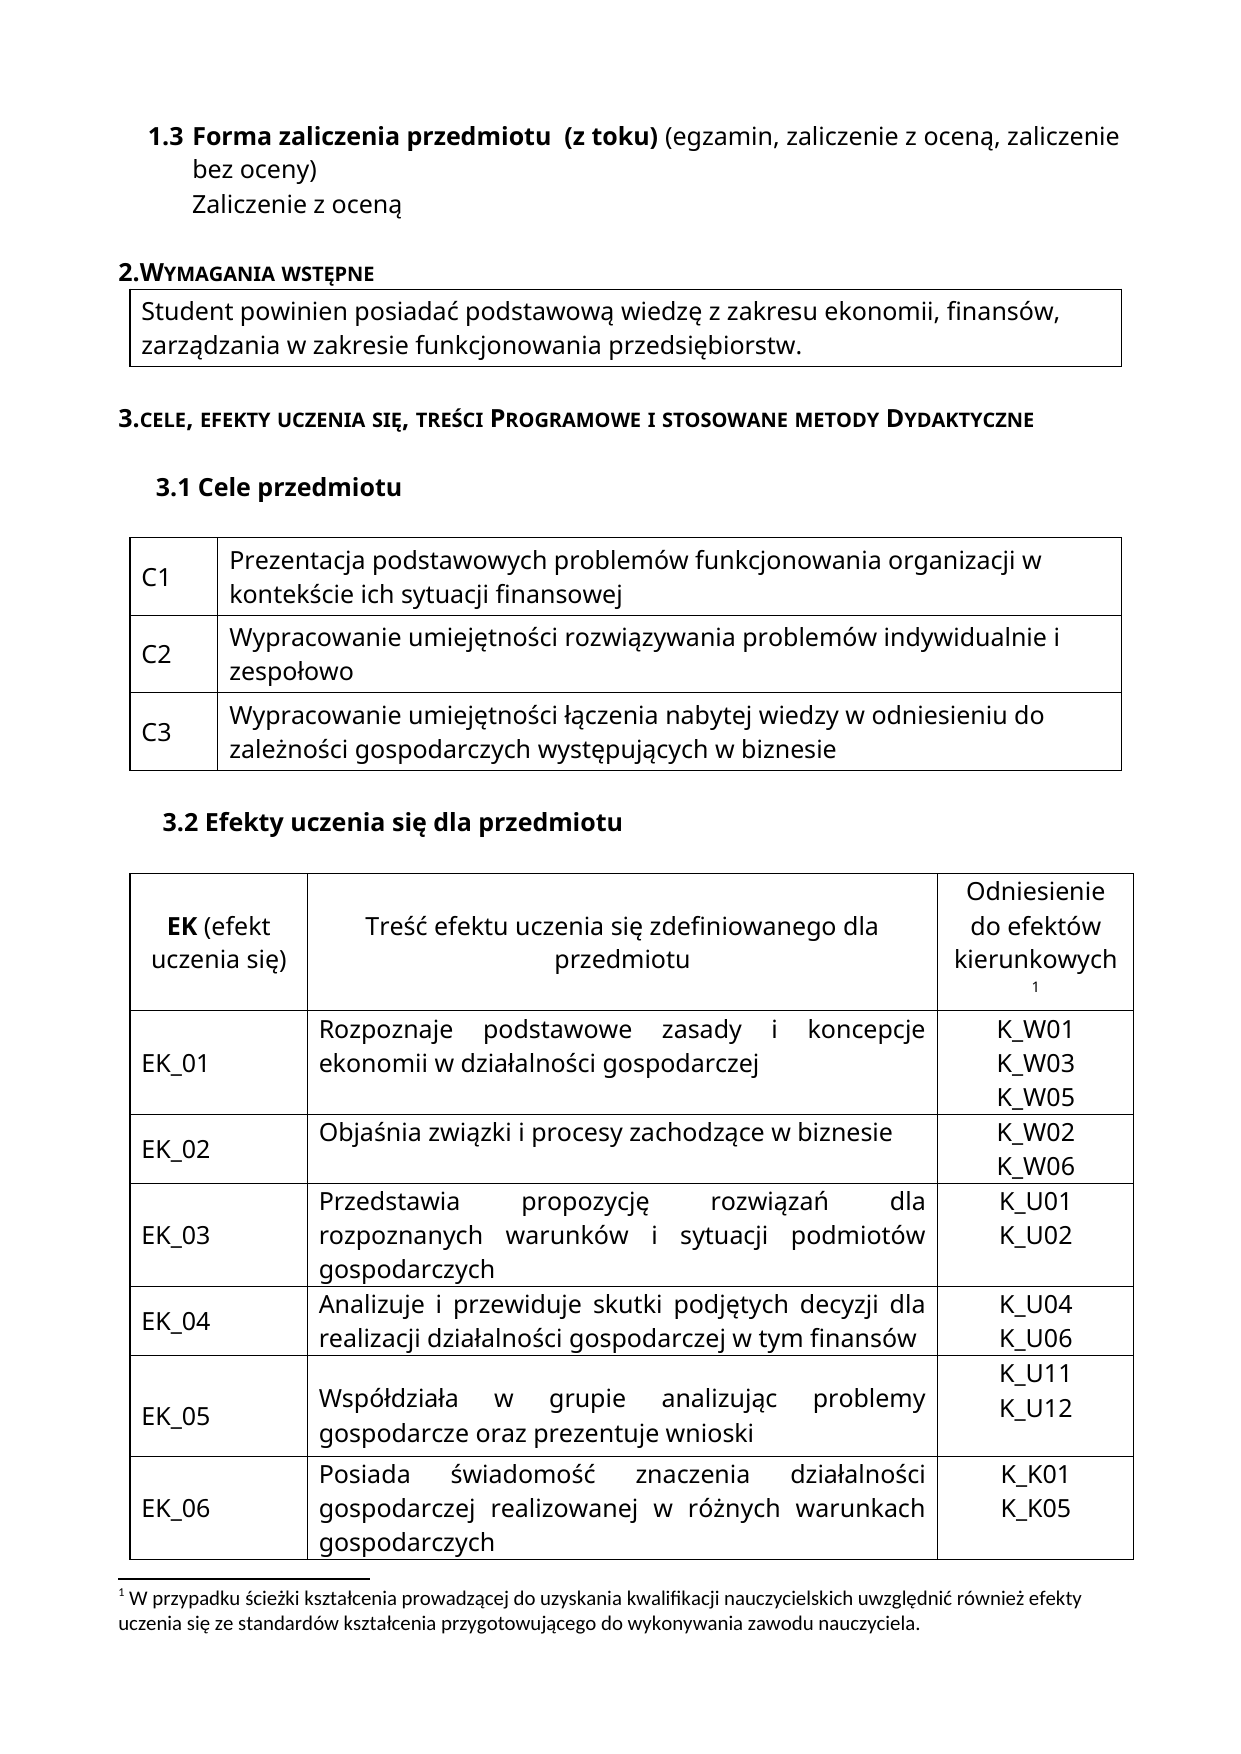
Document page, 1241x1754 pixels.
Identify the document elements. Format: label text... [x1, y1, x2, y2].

table_cell K_U04 K_U06 [938, 1287, 1133, 1355]
table_cell C2 [131, 616, 217, 692]
table_header Odniesienie do efektów kierunkowych [938, 874, 1133, 1010]
table_cell Wypracowanie umiejętności rozwiązywania problemów indywidualnie i zespołowo [218, 616, 1121, 692]
text 2.Wymagania wstępne [118, 254, 1122, 288]
table_cell EK_06 [131, 1457, 307, 1559]
table_cell K_U01 K_U02 [938, 1184, 1133, 1286]
table_header Prezentacja podstawowych problemów funkcjonowania organizacji w kontekście ich sytuacji finansowej [218, 538, 1121, 615]
table_header Student powinien posiadać podstawową wiedzę z zakresu ekonomii, finansów, zarządzania w zakresie funkcjonowania przedsiębiorstw. [131, 290, 1121, 366]
text Zaliczenie z oceną [118, 186, 1122, 220]
table_cell Przedstawia propozycję rozwiązań dla rozpoznanych warunków i sytuacji podmiotów gospodarczych [308, 1184, 937, 1286]
table_cell K_U11 K_U12 [938, 1356, 1133, 1456]
text 3.cele, efekty uczenia się, treści Programowe i stosowane metody Dydaktyczne [118, 401, 1122, 435]
table_cell EK_03 [131, 1184, 307, 1286]
text 1.3 Forma zaliczenia przedmiotu (z toku) (egzamin, zaliczenie z oceną, zaliczenie bez oceny) [148, 118, 1122, 186]
table_cell EK_04 [131, 1287, 307, 1355]
table_cell Rozpoznaje podstawowe zasady i koncepcje ekonomii w działalności gospodarczej [308, 1011, 937, 1113]
table_cell K_W01 K_W03 K_W05 [938, 1011, 1133, 1113]
table_cell Współdziała w grupie analizując problemy gospodarcze oraz prezentuje wnioski [308, 1356, 937, 1456]
table_header EK (efekt uczenia się) [131, 874, 307, 1010]
text 3.1 Cele przedmiotu [156, 469, 1122, 503]
table_cell EK_02 [131, 1115, 307, 1183]
table_cell Objaśnia związki i procesy zachodzące w biznesie [308, 1115, 937, 1183]
table_cell Posiada świadomość znaczenia działalności gospodarczej realizowanej w różnych warunkach gospodarczych [308, 1457, 937, 1559]
table_cell Wypracowanie umiejętności łączenia nabytej wiedzy w odniesieniu do zależności gospodarczych występujących w biznesie [218, 693, 1121, 770]
table_cell EK_05 [131, 1356, 307, 1456]
table_cell C3 [131, 693, 217, 770]
table_cell K_W02 K_W06 [938, 1115, 1133, 1183]
table_header C1 [131, 538, 217, 615]
table_cell K_K01 K_K05 [938, 1457, 1133, 1559]
table_header Treść efektu uczenia się zdefiniowanego dla przedmiotu [308, 874, 937, 1010]
table_cell EK_01 [131, 1011, 307, 1113]
text 3.2 Efekty uczenia się dla przedmiotu [162, 805, 1122, 839]
table_cell Analizuje i przewiduje skutki podjętych decyzji dla realizacji działalności gospodarczej w tym finansów [308, 1287, 937, 1355]
